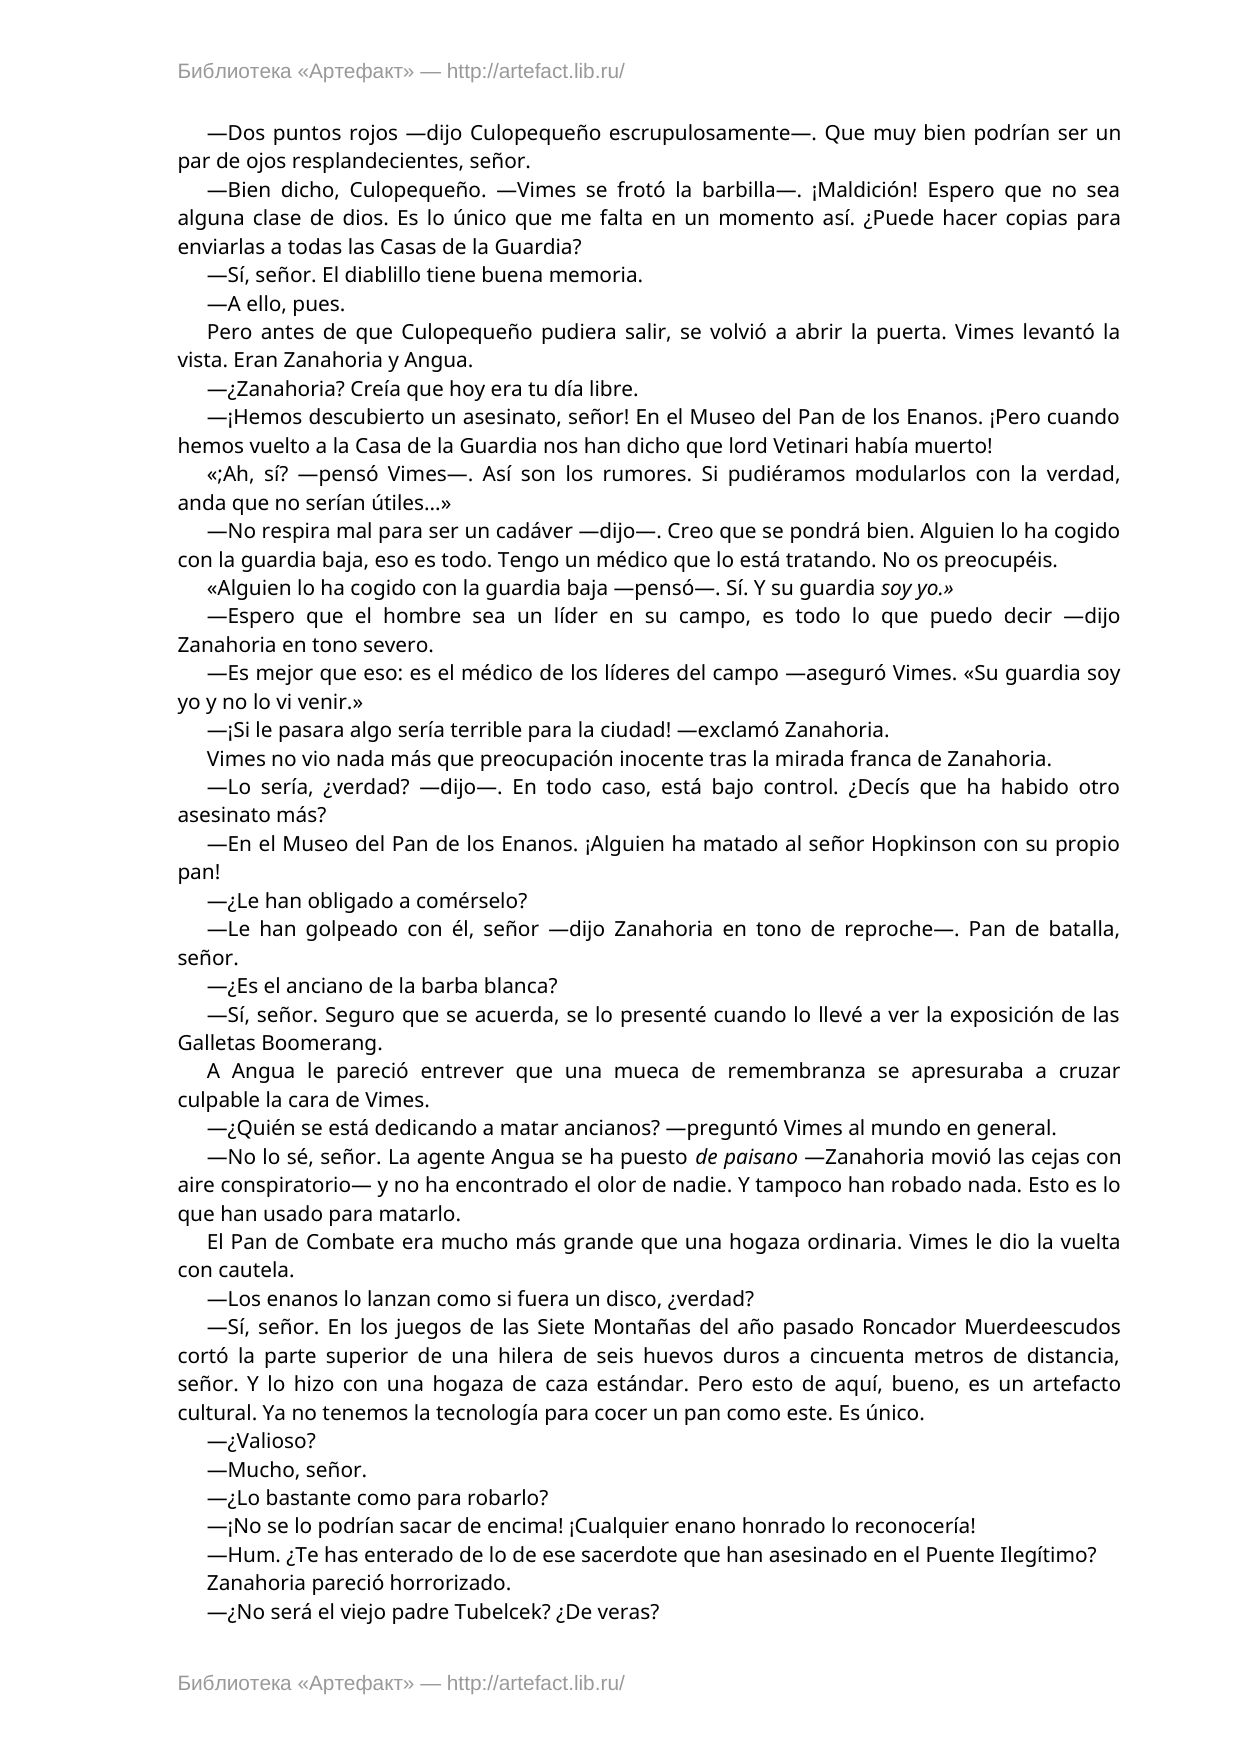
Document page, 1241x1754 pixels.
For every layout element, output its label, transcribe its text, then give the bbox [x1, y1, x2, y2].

text —¿No será el viejo padre Tubelcek? ¿De veras? [177, 1597, 1122, 1625]
text —¿Lo bastante como para robarlo? [177, 1483, 1122, 1512]
text —¿Valioso? [177, 1426, 1122, 1455]
text —No lo sé, señor. La agente Angua se ha puesto de paisano —Zanahoria movió las cejas con aire conspiratorio— y no ha encontrado el olor de nadie. Y tampoco han robado nada. Esto es lo que han usado para matarlo. [177, 1142, 1122, 1227]
text —¿Zanahoria? Creía que hoy era tu día libre. [177, 374, 1122, 402]
text Vimes no vio nada más que preocupación inocente tras la mirada franca de Zanahoria. [177, 744, 1122, 772]
text —Sí, señor. El diablillo tiene buena memoria. [177, 260, 1122, 289]
text —¡No se lo podrían sacar de encima! ¡Cualquier enano honrado lo reconocería! [177, 1512, 1122, 1540]
text —En el Museo del Pan de los Enanos. ¡Alguien ha matado al señor Hopkinson con su propio pan! [177, 829, 1122, 886]
text A Angua le pareció entrever que una mueca de remembranza se apresuraba a cruzar culpable la cara de Vimes. [177, 1057, 1122, 1113]
text —Dos puntos rojos —dijo Culopequeño escrupulosamente—. Que muy bien podrían ser un par de ojos resplandecientes, señor. [177, 118, 1122, 175]
text —Sí, señor. Seguro que se acuerda, se lo presenté cuando lo llevé a ver la exposición de las Galletas Boomerang. [177, 1000, 1122, 1057]
text —Lo sería, ¿verdad? —dijo—. En todo caso, está bajo control. ¿Decís que ha habido otro asesinato más? [177, 772, 1122, 829]
text —¡Hemos descubierto un asesinato, señor! En el Museo del Pan de los Enanos. ¡Pero cuando hemos vuelto a la Casa de la Guardia nos han dicho que lord Vetinari había muerto! [177, 402, 1122, 459]
text «;Ah, sí? —pensó Vimes—. Así son los rumores. Si pudiéramos modularlos con la verdad, anda que no serían útiles...» [177, 459, 1122, 516]
text —Hum. ¿Te has enterado de lo de ese sacerdote que han asesinado en el Puente Ilegítimo? [177, 1540, 1122, 1568]
text —Es mejor que eso: es el médico de los líderes del campo —aseguró Vimes. «Su guardia soy yo y no lo vi venir.» [177, 658, 1122, 715]
text —No respira mal para ser un cadáver —dijo—. Creo que se pondrá bien. Alguien lo ha cogido con la guardia baja, eso es todo. Tengo un médico que lo está tratando. No os preocupéis. [177, 516, 1122, 573]
text —¿Es el anciano de la barba blanca? [177, 971, 1122, 1000]
text —Bien dicho, Culopequeño. —Vimes se frotó la barbilla—. ¡Maldición! Espero que no sea alguna clase de dios. Es lo único que me falta en un momento así. ¿Puede hacer copias para enviarlas a todas las Casas de la Guardia? [177, 175, 1122, 260]
text —Espero que el hombre sea un líder en su campo, es todo lo que puedo decir —dijo Zanahoria en tono severo. [177, 602, 1122, 658]
text —¿Quién se está dedicando a matar ancianos? —preguntó Vimes al mundo en general. [177, 1113, 1122, 1142]
text —Le han golpeado con él, señor —dijo Zanahoria en tono de reproche—. Pan de batalla, señor. [177, 914, 1122, 971]
text El Pan de Combate era mucho más grande que una hogaza ordinaria. Vimes le dio la vuelta con cautela. [177, 1227, 1122, 1284]
text —¿Le han obligado a comérselo? [177, 886, 1122, 914]
text —Los enanos lo lanzan como si fuera un disco, ¿verdad? [177, 1284, 1122, 1312]
text —Sí, señor. En los juegos de las Siete Montañas del año pasado Roncador Muerdeescudos cortó la parte superior de una hilera de seis huevos duros a cincuenta metros de distancia, señor. Y lo hizo con una hogaza de caza estándar. Pero esto de aquí, bueno, es un artefacto cultural. Ya no tenemos la tecnología para cocer un pan como este. Es único. [177, 1312, 1122, 1426]
text Zanahoria pareció horrorizado. [177, 1568, 1122, 1597]
text Pero antes de que Culopequeño pudiera salir, se volvió a abrir la puerta. Vimes levantó la vista. Eran Zanahoria y Angua. [177, 317, 1122, 374]
text —Mucho, señor. [177, 1455, 1122, 1483]
text «Alguien lo ha cogido con la guardia baja —pensó—. Sí. Y su guardia soy yo.» [177, 573, 1122, 602]
text —A ello, pues. [177, 289, 1122, 317]
text —¡Si le pasara algo sería terrible para la ciudad! —exclamó Zanahoria. [177, 715, 1122, 744]
